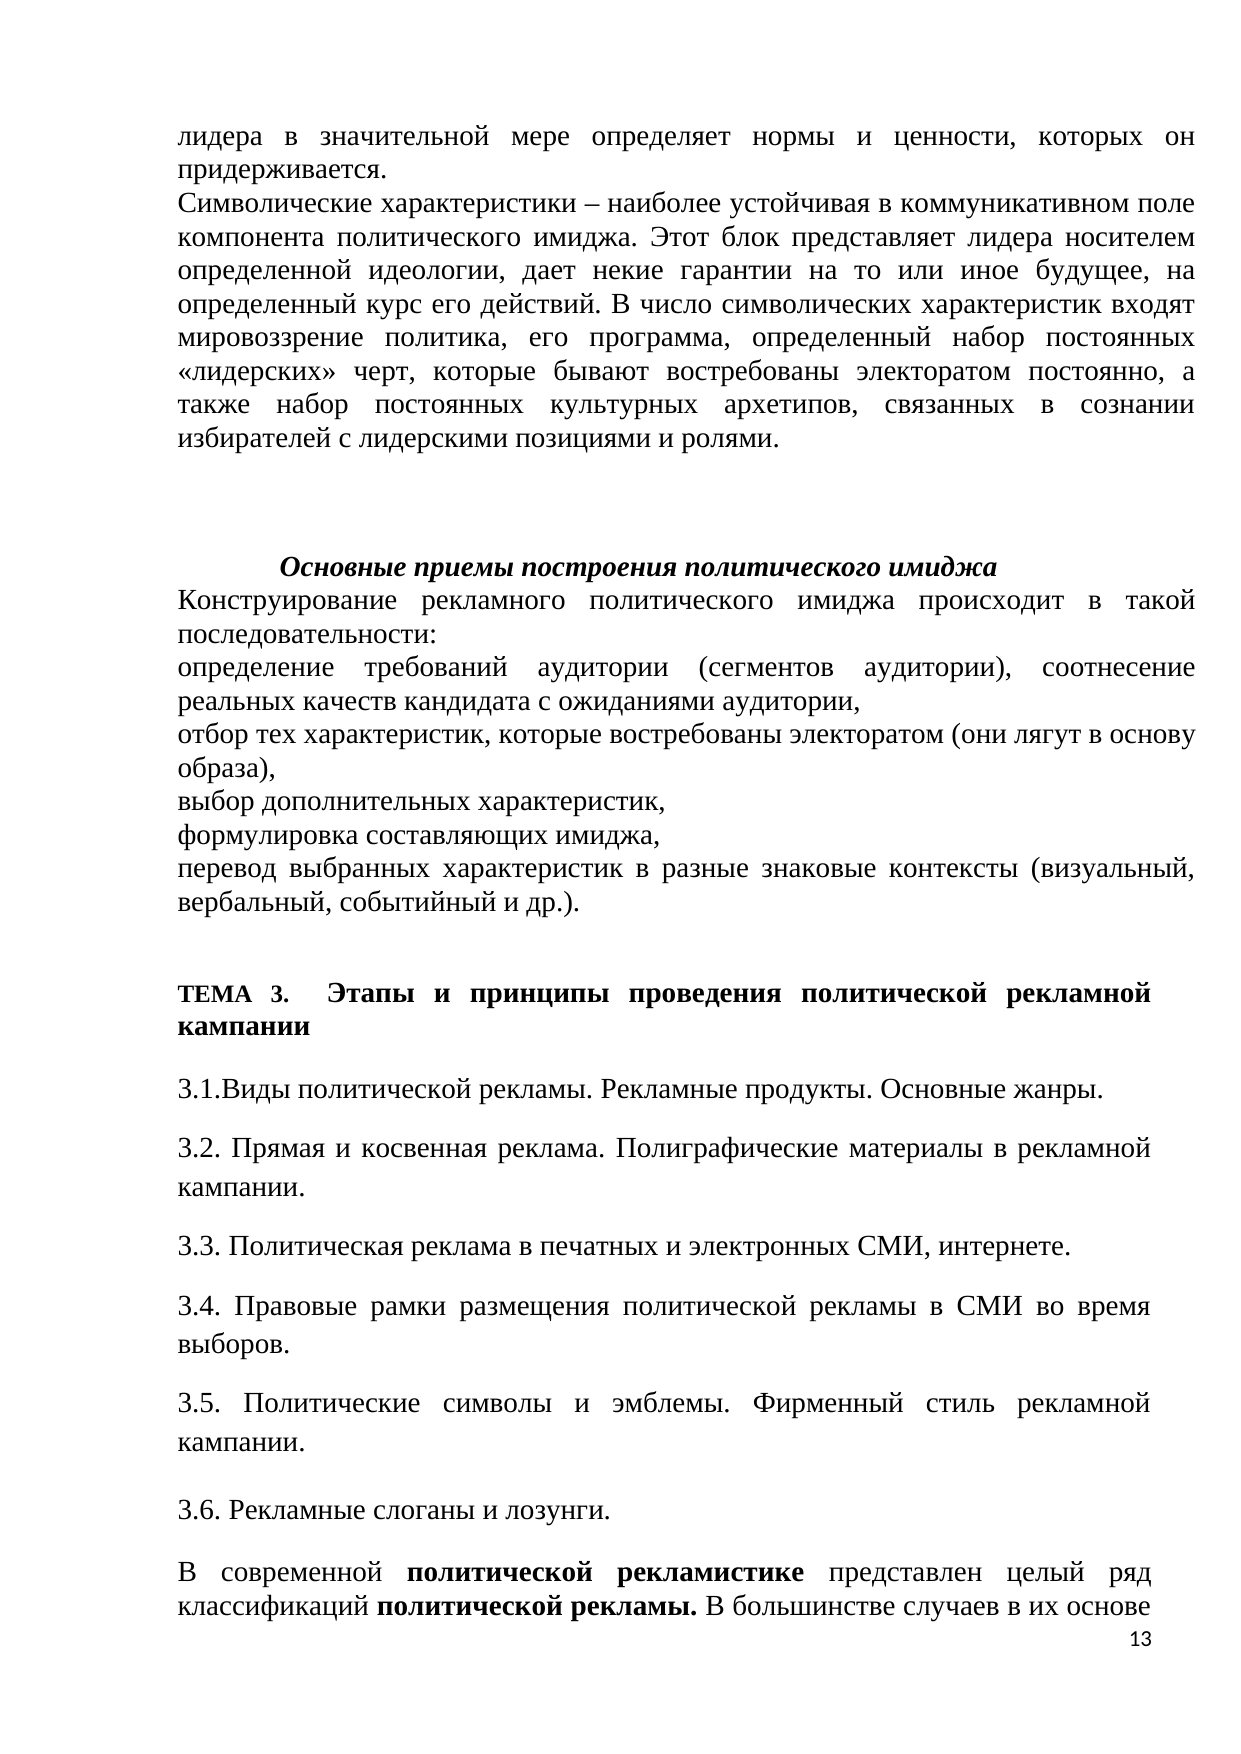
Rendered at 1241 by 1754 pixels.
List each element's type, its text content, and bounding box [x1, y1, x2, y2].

text Основные приемы построения политического имиджа [177, 549, 1196, 582]
text выбор дополнительных характеристик, [177, 783, 1196, 817]
text 3.4. Правовые рамки размещения политической рекламы в СМИ во время выборов. [177, 1288, 1152, 1360]
text формулировка составляющих имиджа, [177, 817, 1196, 851]
text Конструирование рекламного политического имиджа происходит в такой последовательности: [177, 582, 1196, 649]
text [177, 118, 1196, 185]
text 3.5. Политические символы и эмблемы. Фирменный стиль рекламной кампании. [177, 1386, 1152, 1458]
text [177, 1554, 1152, 1622]
text отбор тех характеристик, которые востребованы электоратом (они лягут в основу образа), [177, 716, 1196, 783]
text 3.1.Виды политической рекламы. Рекламные продукты. Основные жанры. [177, 1071, 1152, 1104]
text перевод выбранных характеристик в разные знаковые контексты (визуальный, вербальный, событийный и др.). [177, 851, 1196, 918]
text определение требований аудитории (сегментов аудитории), соотнесение реальных качеств кандидата с ожиданиями аудитории, [177, 649, 1196, 716]
text 3.3. Политическая реклама в печатных и электронных СМИ, интернете. [177, 1228, 1152, 1262]
text ТЕМА 3. Этапы и принципы проведения политической рекламной кампании [177, 975, 1152, 1042]
text Символические характеристики – наиболее устойчивая в коммуникативном поле компонента политического имиджа. Этот блок представляет лидера носителем определенной идеологии, дает некие гарантии на то или иное будущее, на определенный курс его действий. В число символических характеристик входят мировоззрение политика, его программа, определенный набор постоянных «лидерских» черт, которые бывают востребованы электоратом постоянно, а также набор постоянных культурных архетипов, связанных в сознании избирателей с лидерскими позициями и ролями. [177, 185, 1196, 453]
text 3.2. Прямая и косвенная реклама. Полиграфические материалы в рекламной кампании. [177, 1130, 1152, 1202]
text 3.6. Рекламные слоганы и лозунги. [177, 1492, 1152, 1525]
